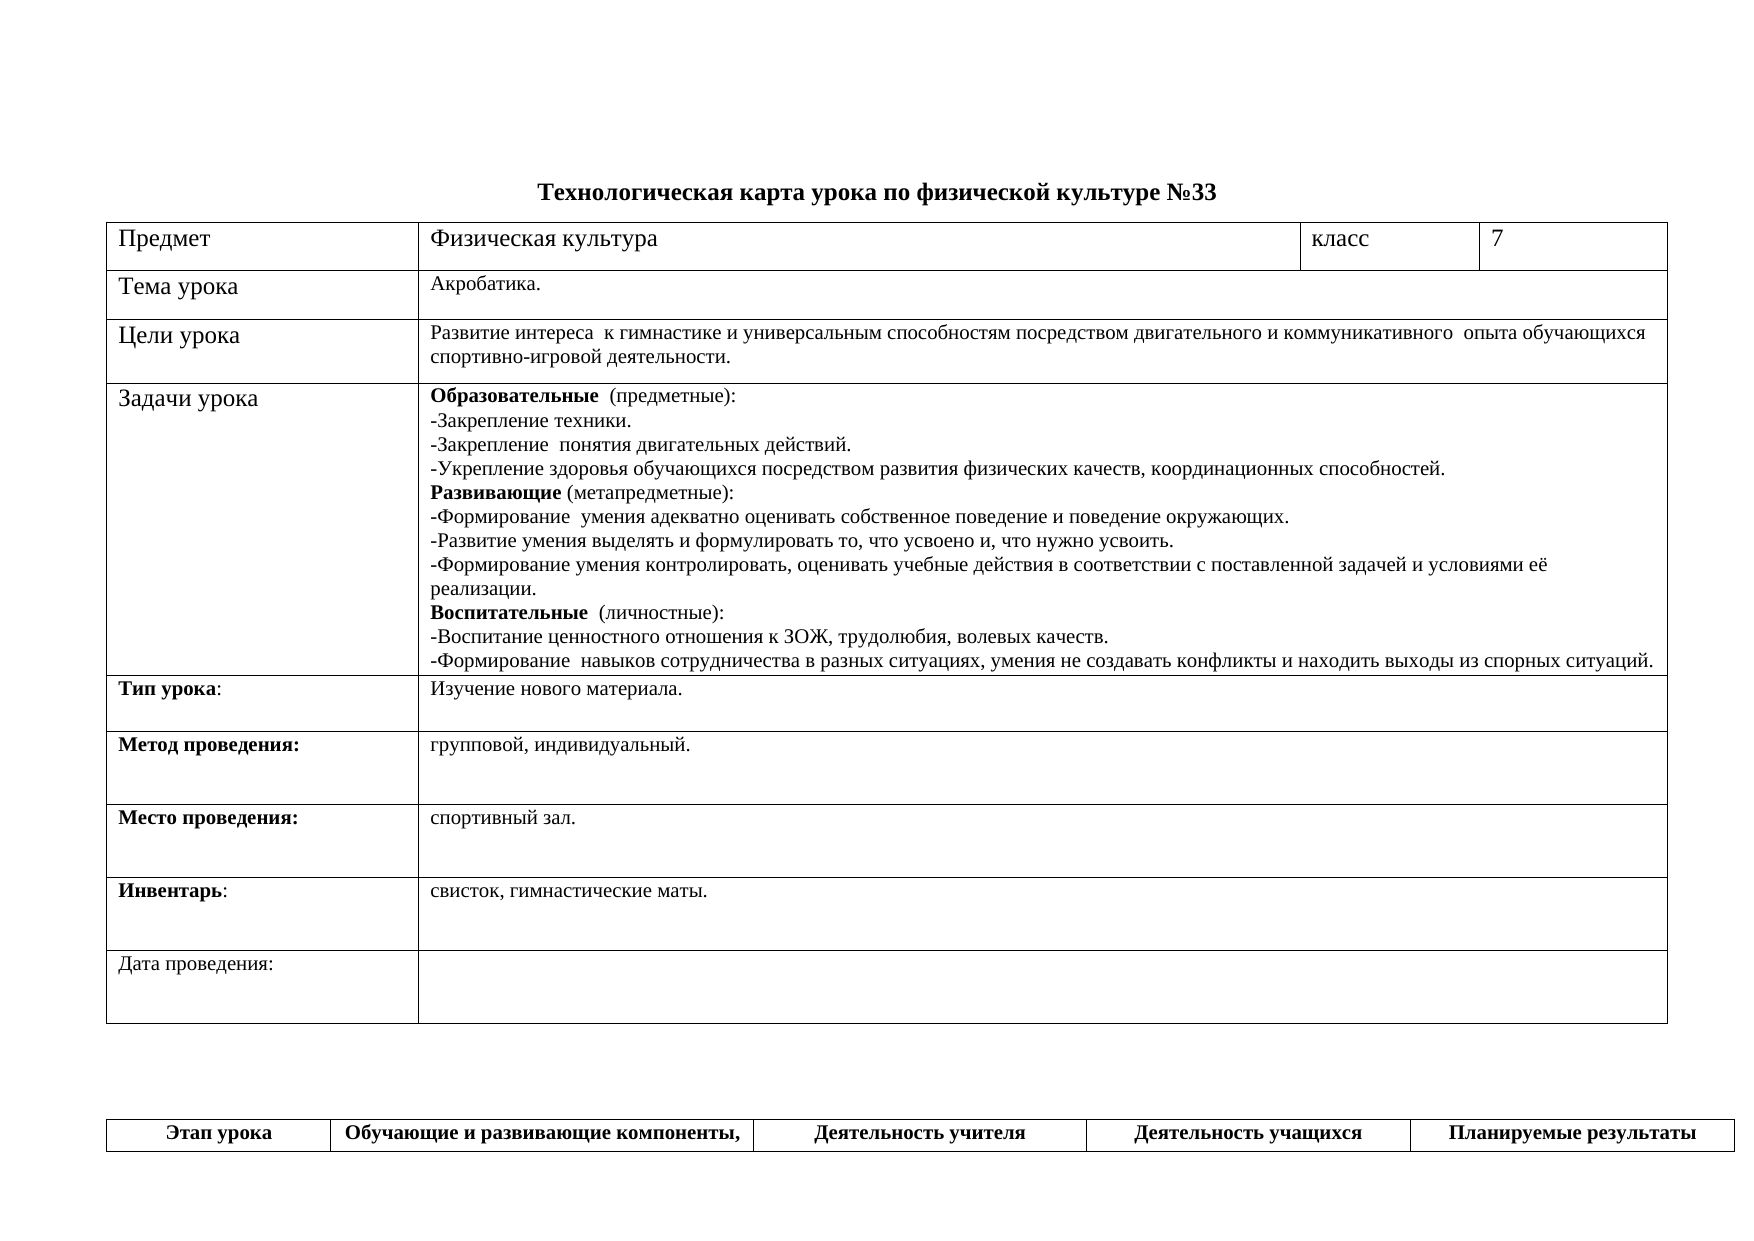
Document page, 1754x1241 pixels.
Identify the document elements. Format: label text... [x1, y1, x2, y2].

text Технологическая карта урока по физической культуре №33 [118, 177, 1636, 206]
table_cell Развитие интереса к гимнастике и универсальным способностям посредством двигательного и коммуникативного опыта обучающихся спортивно-игровой деятельности. [419, 320, 1667, 382]
table_header Физическая культура [419, 223, 1300, 270]
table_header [754, 1120, 1086, 1151]
table_cell Место проведения: [107, 805, 418, 877]
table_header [1087, 1120, 1410, 1151]
table_cell Дата проведения: [107, 951, 418, 1023]
table_cell Образовательные (предметные): -Закрепление техники. -Закрепление понятия двигательных действий. -Укрепление здоровья обучающихся посредством развития физических качеств, координационных способностей. Развивающие (метапредметные): -Формирование умения адекватно оценивать собственное поведение и поведение окружающих. -Развитие умения выделять и формулировать то, что усвоено и, что нужно усвоить. -Формирование умения контролировать, оценивать учебные действия в соответствии с поставленной задачей и условиями её реализации. Воспитательные (личностные): -Воспитание ценностного отношения к ЗОЖ, трудолюбия, волевых качеств. -Формирование навыков сотрудничества в разных ситуациях, умения не создавать конфликты и находить выходы из спорных ситуаций. [419, 384, 1667, 675]
table_cell Цели урока [107, 320, 418, 382]
table_cell Задачи урока [107, 384, 418, 675]
table_header Этап урока [107, 1120, 330, 1151]
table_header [331, 1120, 753, 1151]
table_cell Инвентарь: [107, 878, 418, 950]
table_cell Тема урока [107, 271, 418, 319]
table_cell свисток, гимнастические маты. [419, 878, 1667, 950]
table_cell Акробатика. [419, 271, 1667, 319]
table_cell групповой, индивидуальный. [419, 732, 1667, 804]
table_cell Изучение нового материала. [419, 676, 1667, 731]
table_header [1411, 1120, 1734, 1151]
table_cell [419, 951, 1667, 1023]
table_header 7 [1480, 223, 1667, 270]
table_cell спортивный зал. [419, 805, 1667, 877]
table_cell Метод проведения: [107, 732, 418, 804]
table_cell Тип урока: [107, 676, 418, 731]
table_header Предмет [107, 223, 418, 270]
table_header класс [1301, 223, 1479, 270]
